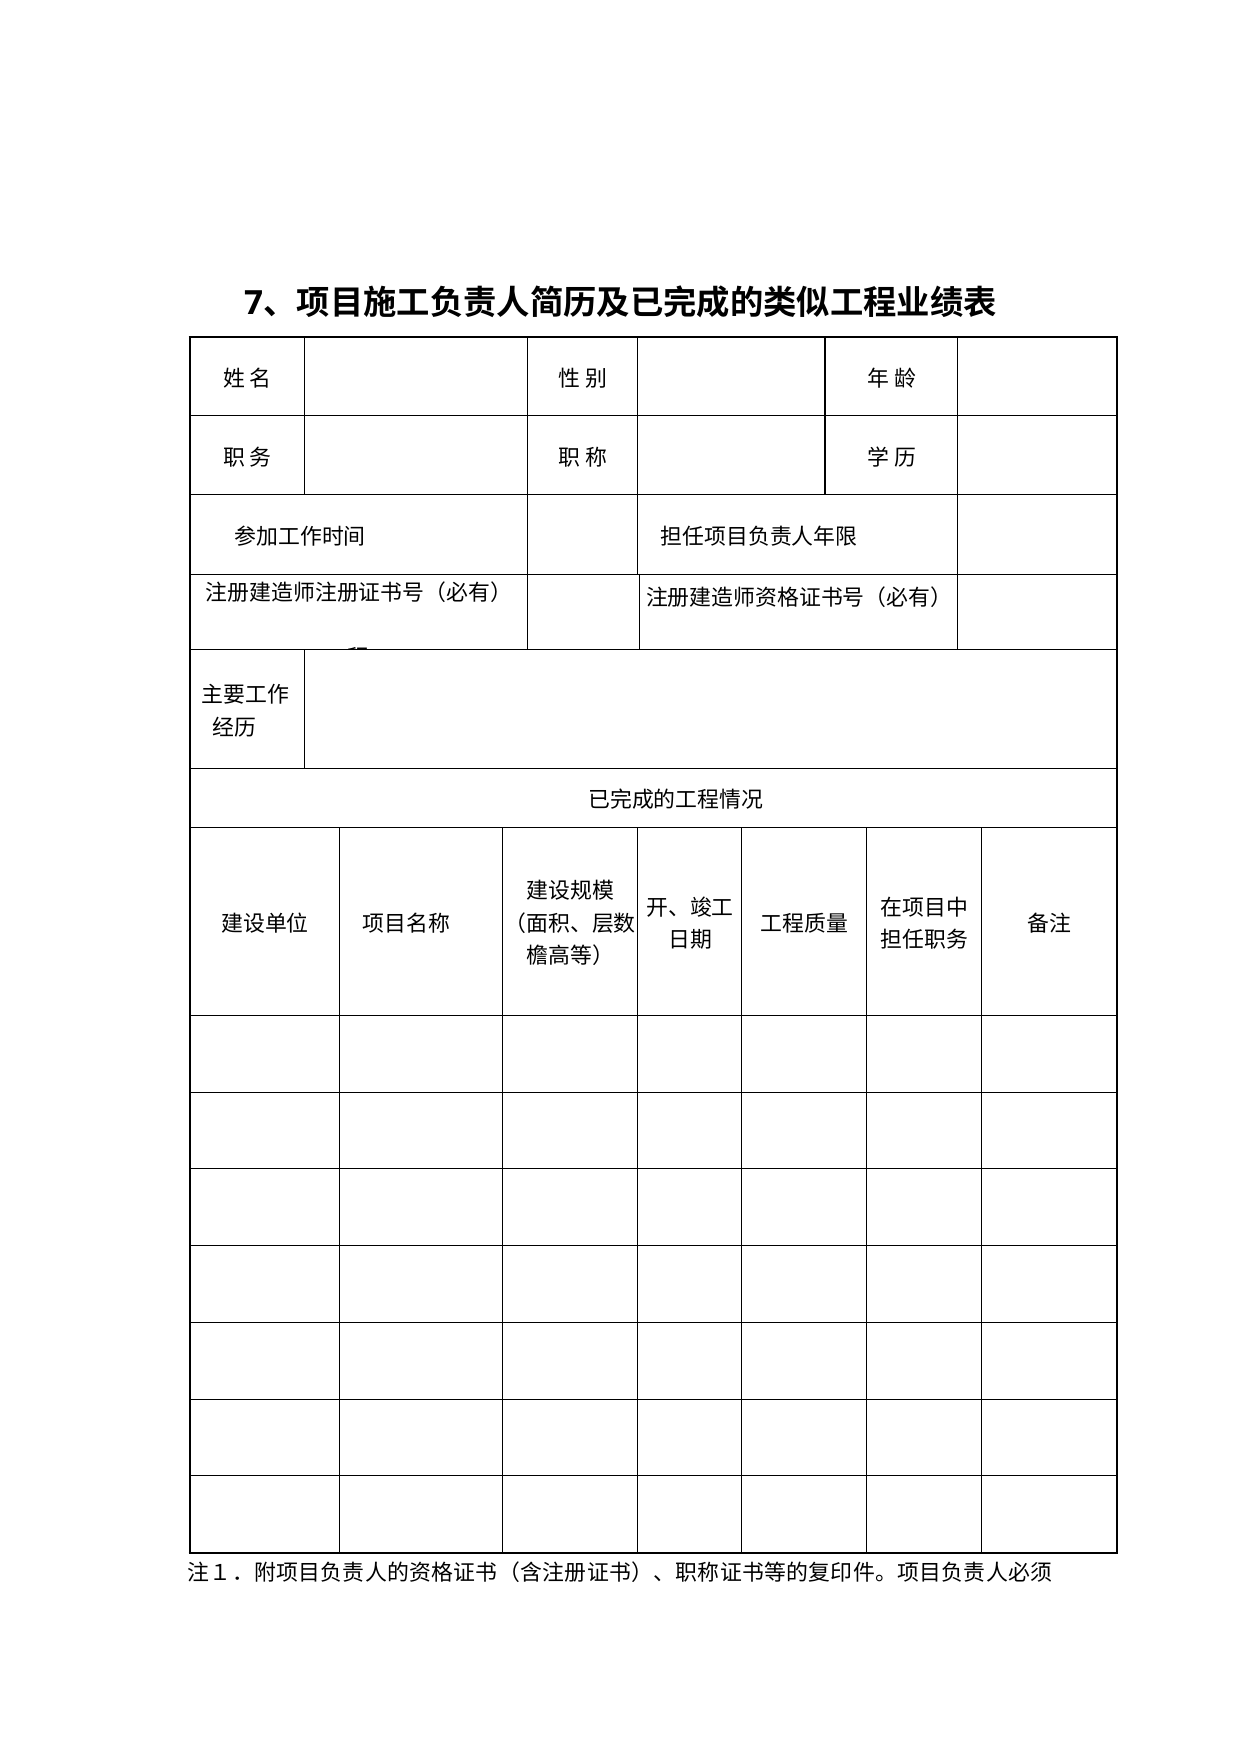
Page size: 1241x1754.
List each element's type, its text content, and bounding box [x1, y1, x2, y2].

table_cell [867, 1093, 981, 1168]
table_cell [340, 1093, 502, 1168]
table_cell 主要工作 经历 [191, 650, 304, 768]
table_cell [191, 1016, 339, 1092]
table_cell 已完成的工程情况 [191, 769, 1116, 827]
table_cell [191, 1400, 339, 1475]
table_cell [340, 1169, 502, 1245]
table_cell [340, 1016, 502, 1092]
table_cell [638, 1476, 741, 1552]
table_cell 建设单位 [191, 828, 339, 1015]
table_cell [867, 1476, 981, 1552]
table_cell [191, 1093, 339, 1168]
table_cell [503, 1323, 637, 1399]
table_cell [958, 416, 1116, 494]
table_cell 注册建造师注册证书号（必有） 程 [191, 575, 527, 649]
table_cell [503, 1169, 637, 1245]
table_cell [503, 1246, 637, 1322]
table_cell [191, 1476, 339, 1552]
table_cell 在项目中 担任职务 [867, 828, 981, 1015]
table_cell [340, 1476, 502, 1552]
table_cell [638, 1246, 741, 1322]
table_cell [638, 1169, 741, 1245]
table_cell [982, 1093, 1116, 1168]
table_cell [191, 1169, 339, 1245]
table_header [305, 338, 527, 415]
table_cell 注册建造师资格证书号（必有） [640, 575, 957, 649]
table_cell [867, 1246, 981, 1322]
table_cell [528, 495, 637, 573]
table_cell [638, 416, 824, 494]
text 7、项目施工负责人简历及已完成的类似工程业绩表 [187, 276, 1053, 324]
table_header [638, 338, 824, 415]
table_cell [638, 1323, 741, 1399]
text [187, 1554, 1053, 1587]
table_cell [503, 1093, 637, 1168]
table_cell [867, 1400, 981, 1475]
table_cell [638, 1016, 741, 1092]
table_cell [867, 1016, 981, 1092]
table_cell [742, 1246, 866, 1322]
table_cell 担任项目负责人年限 [638, 495, 957, 573]
table_cell [742, 1093, 866, 1168]
table_cell [742, 1169, 866, 1245]
table_cell [958, 575, 1116, 649]
table_cell [340, 1400, 502, 1475]
table_cell 工程质量 [742, 828, 866, 1015]
table_cell [638, 1400, 741, 1475]
table_cell [340, 1323, 502, 1399]
table_cell [528, 575, 639, 649]
table_cell 项目名称 [340, 828, 502, 1015]
table_cell [867, 1169, 981, 1245]
table_cell [305, 416, 527, 494]
table_cell 开、竣工 日期 [638, 828, 741, 1015]
table_cell [503, 1476, 637, 1552]
table_cell [503, 1016, 637, 1092]
table_cell [340, 1246, 502, 1322]
table_cell [503, 1400, 637, 1475]
table_cell [982, 1476, 1116, 1552]
table_header 年 龄 [826, 338, 957, 415]
table_cell [638, 1093, 741, 1168]
table_header 性 别 [528, 338, 637, 415]
table_cell [982, 1246, 1116, 1322]
table_cell [742, 1400, 866, 1475]
table_cell [191, 1323, 339, 1399]
table_cell [742, 1016, 866, 1092]
table_cell [982, 1169, 1116, 1245]
table_cell 参加工作时间 [191, 495, 527, 573]
table_cell [982, 1323, 1116, 1399]
table_cell [867, 1323, 981, 1399]
table_header 姓 名 [191, 338, 304, 415]
table_cell [742, 1323, 866, 1399]
table_cell [305, 650, 1116, 768]
table_cell [191, 1246, 339, 1322]
table_cell 学 历 [826, 416, 957, 494]
table_cell 建设规模 （面积、层数檐高等） [503, 828, 637, 1015]
table_cell [958, 495, 1116, 573]
table_cell [982, 1016, 1116, 1092]
table_cell [742, 1476, 866, 1552]
table_cell [982, 1400, 1116, 1475]
table_header [958, 338, 1116, 415]
table_cell 备注 [982, 828, 1116, 1015]
table_cell 职 务 [191, 416, 304, 494]
table_cell 职 称 [528, 416, 637, 494]
